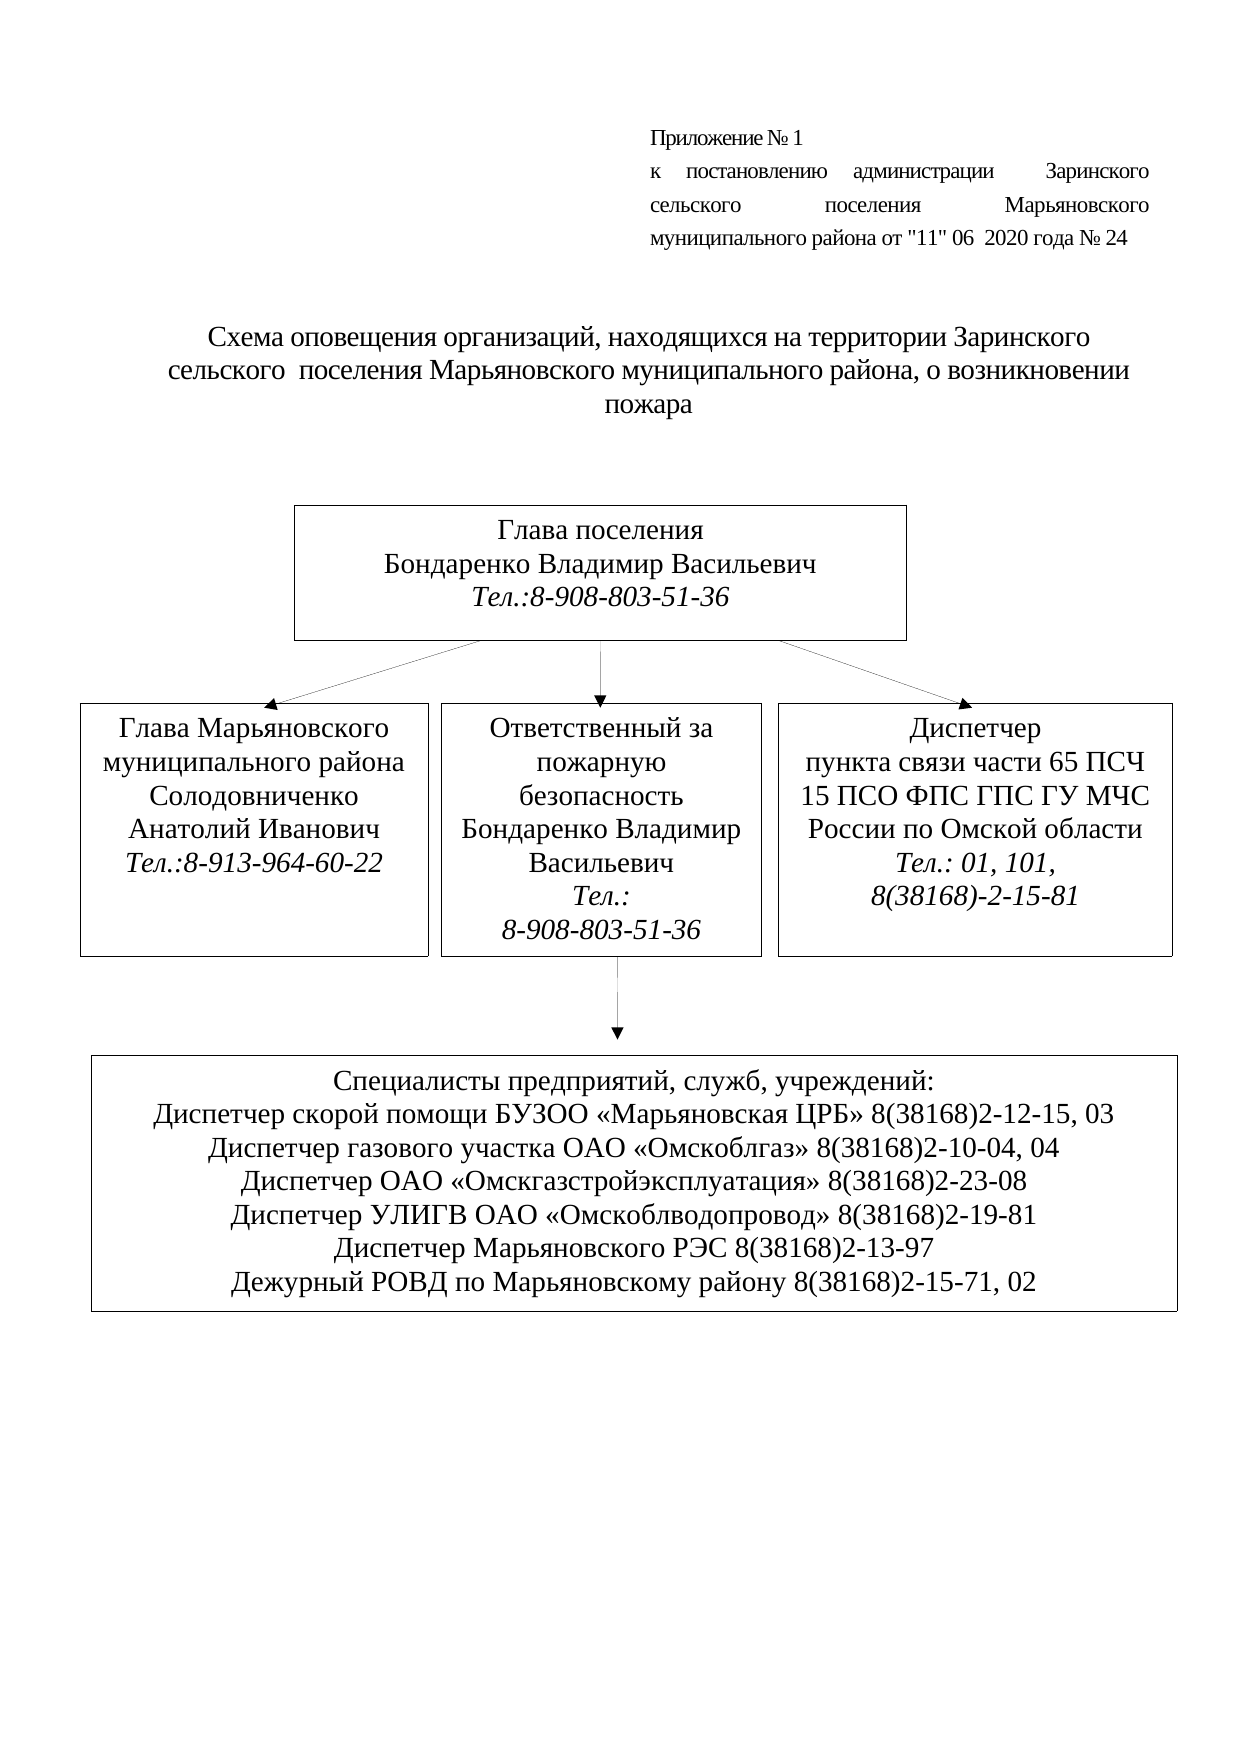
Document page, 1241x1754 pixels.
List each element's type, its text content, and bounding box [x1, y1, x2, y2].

text Схема оповещения организаций, находящихся на территории Заринского сельского поселения Марьяновского муниципального района, о возникновении пожара [148, 319, 1149, 420]
text к постановлению администрации Заринского сельского поселения Марьяновского муниципального района от "11" 06 2020 года № 24 [650, 152, 1149, 252]
text Приложение № 1 [650, 118, 1149, 152]
